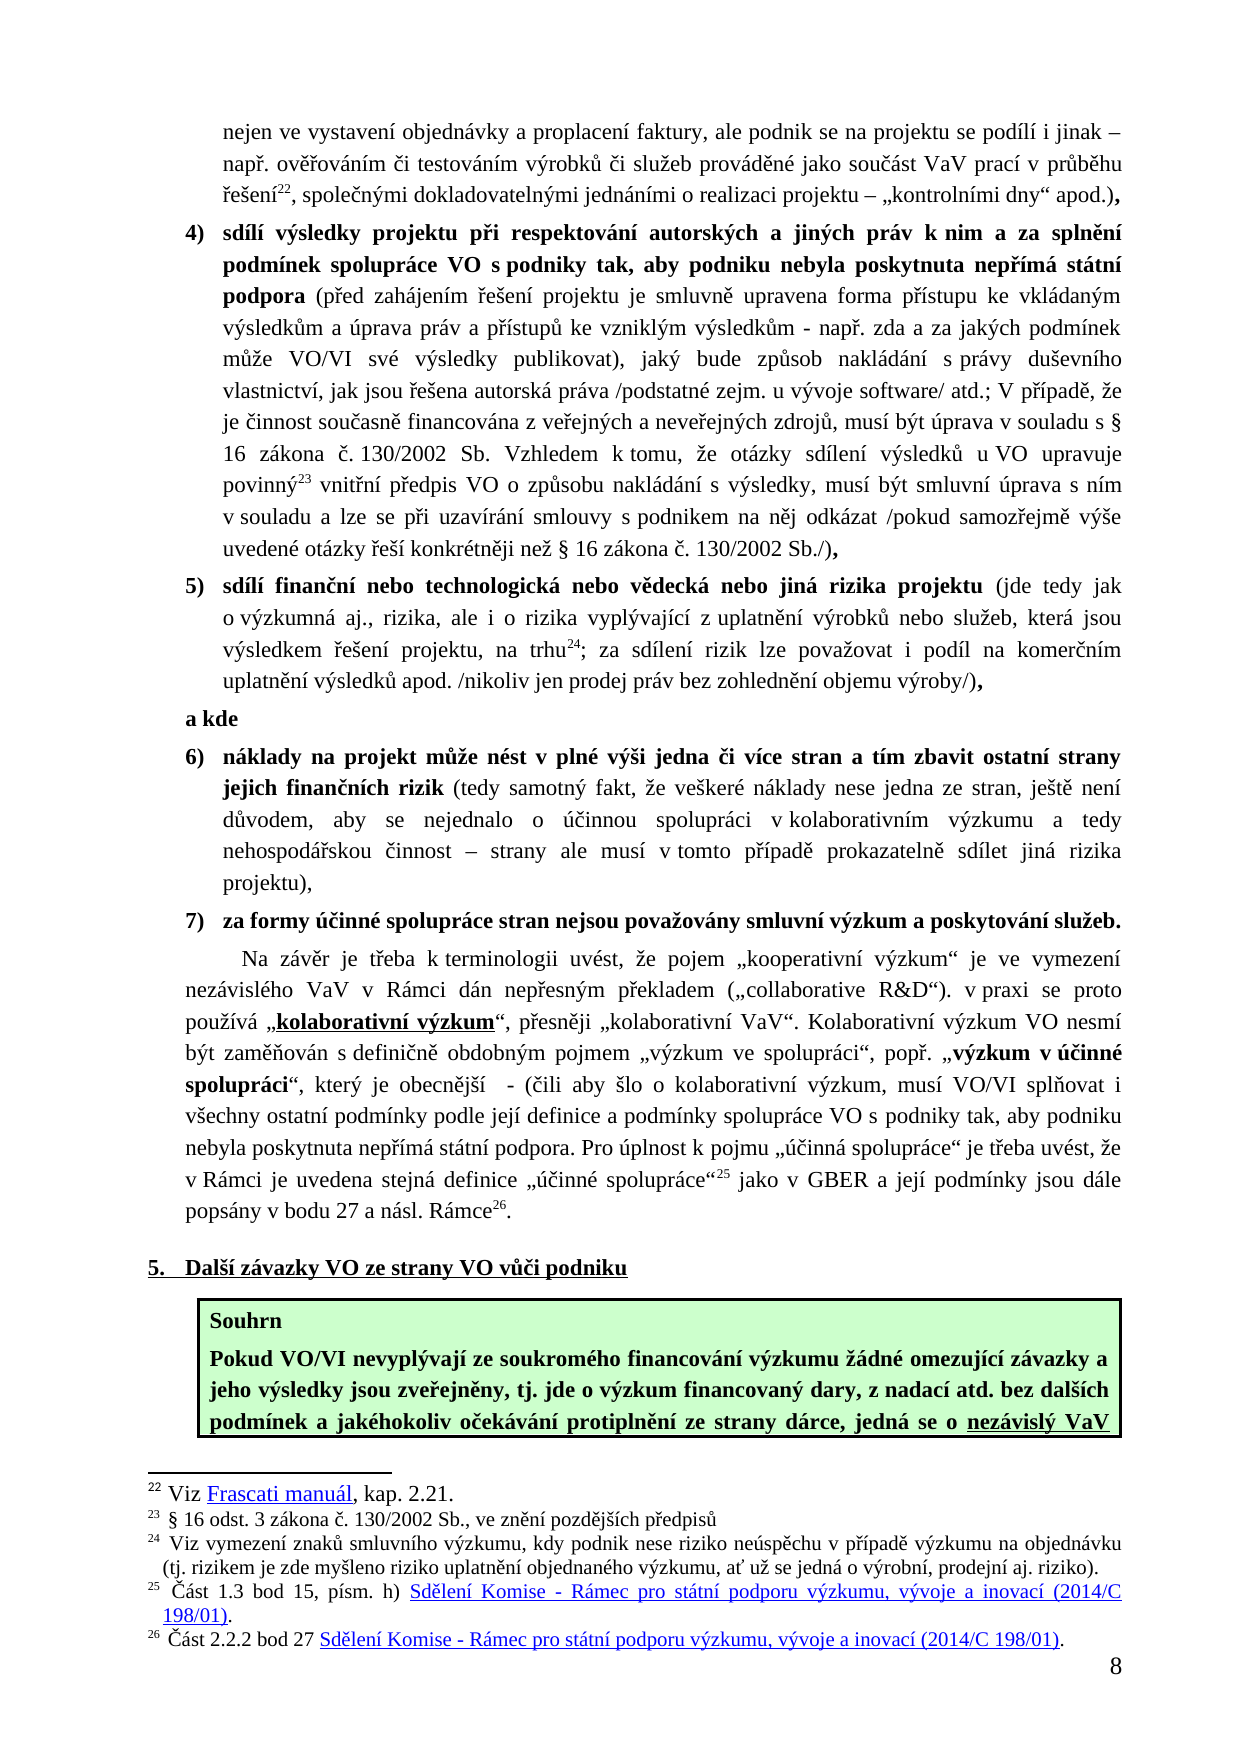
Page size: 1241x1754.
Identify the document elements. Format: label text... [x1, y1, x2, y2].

text 6) náklady na projekt může nést v plné výši jedna či více stran a tím zbavit ostatní strany jejich finančních rizik (tedy samotný fakt, že veškeré náklady nese jedna ze stran, ještě není důvodem, aby se nejednalo o účinnou spolupráci v kolaborativním výzkumu a tedy nehospodářskou činnost – strany ale musí v tomto případě prokazatelně sdílet jiná rizika projektu), [185, 743, 1122, 895]
text 4) sdílí výsledky projektu při respektování autorských a jiných práv k nim a za splnění podmínek spolupráce VO s podniky tak, aby podniku nebyla poskytnuta nepřímá státní podpora (před zahájením řešení projektu je smluvně upravena forma přístupu ke vkládaným výsledkům a úprava práv a přístupů ke vzniklým výsledkům - např. zda a za jakých podmínek může VO/VI své výsledky publikovat), jaký bude způsob nakládání s právy duševního vlastnictví, jak jsou řešena autorská práva /podstatné zejm. u vývoje software/ atd.; V případě, že je činnost současně financována z veřejných a neveřejných zdrojů, musí být úprava v souladu s § 16 zákona č. 130/2002 Sb. Vzhledem k tomu, že otázky sdílení výsledků u VO upravuje povinný vnitřní předpis VO o způsobu nakládání s výsledky, musí být smluvní úprava s ním v souladu a lze se při uzavírání smlouvy s podnikem na něj odkázat /pokud samozřejmě výše uvedené otázky řeší konkrétněji než § 16 zákona č. 130/2002 Sb./), [185, 219, 1122, 561]
text 7) za formy účinné spolupráce stran nejsou považovány smluvní výzkum a poskytování služeb. [185, 907, 1122, 933]
text 5) sdílí finanční nebo technologická nebo vědecká nebo jiná rizika projektu (jde tedy jak o výzkumná aj., rizika, ale i o rizika vyplývající z uplatnění výrobků nebo služeb, která jsou výsledkem řešení projektu, na trhu; za sdílení rizik lze považovat i podíl na komerčním uplatnění výsledků apod. /nikoliv jen prodej práv bez zohlednění objemu výroby/), [185, 572, 1122, 693]
text a kde [185, 705, 1122, 731]
subtitle 5. Další závazky VO ze strany VO vůči podniku [148, 1254, 1122, 1280]
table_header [200, 1301, 1119, 1434]
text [185, 118, 1122, 208]
text Na závěr je třeba k terminologii uvést, že pojem „kooperativní výzkum“ je ve vymezení nezávislého VaV v Rámci dán nepřesným překladem („collaborative R&D“). v praxi se proto používá „kolaborativní výzkum“, přesněji „kolaborativní VaV“. Kolaborativní výzkum VO nesmí být zaměňován s definičně obdobným pojmem „výzkum ve spolupráci“, popř. „výzkum v účinné spolupráci“, který je obecnější - (čili aby šlo o kolaborativní výzkum, musí VO/VI splňovat i všechny ostatní podmínky podle její definice a podmínky spolupráce VO s podniky tak, aby podniku nebyla poskytnuta nepřímá státní podpora. Pro úplnost k pojmu „účinná spolupráce“ je třeba uvést, že v Rámci je uvedena stejná definice „účinné spolupráce“ jako v GBER a její podmínky jsou dále popsány v bodu 27 a násl. Rámce. [185, 945, 1122, 1223]
